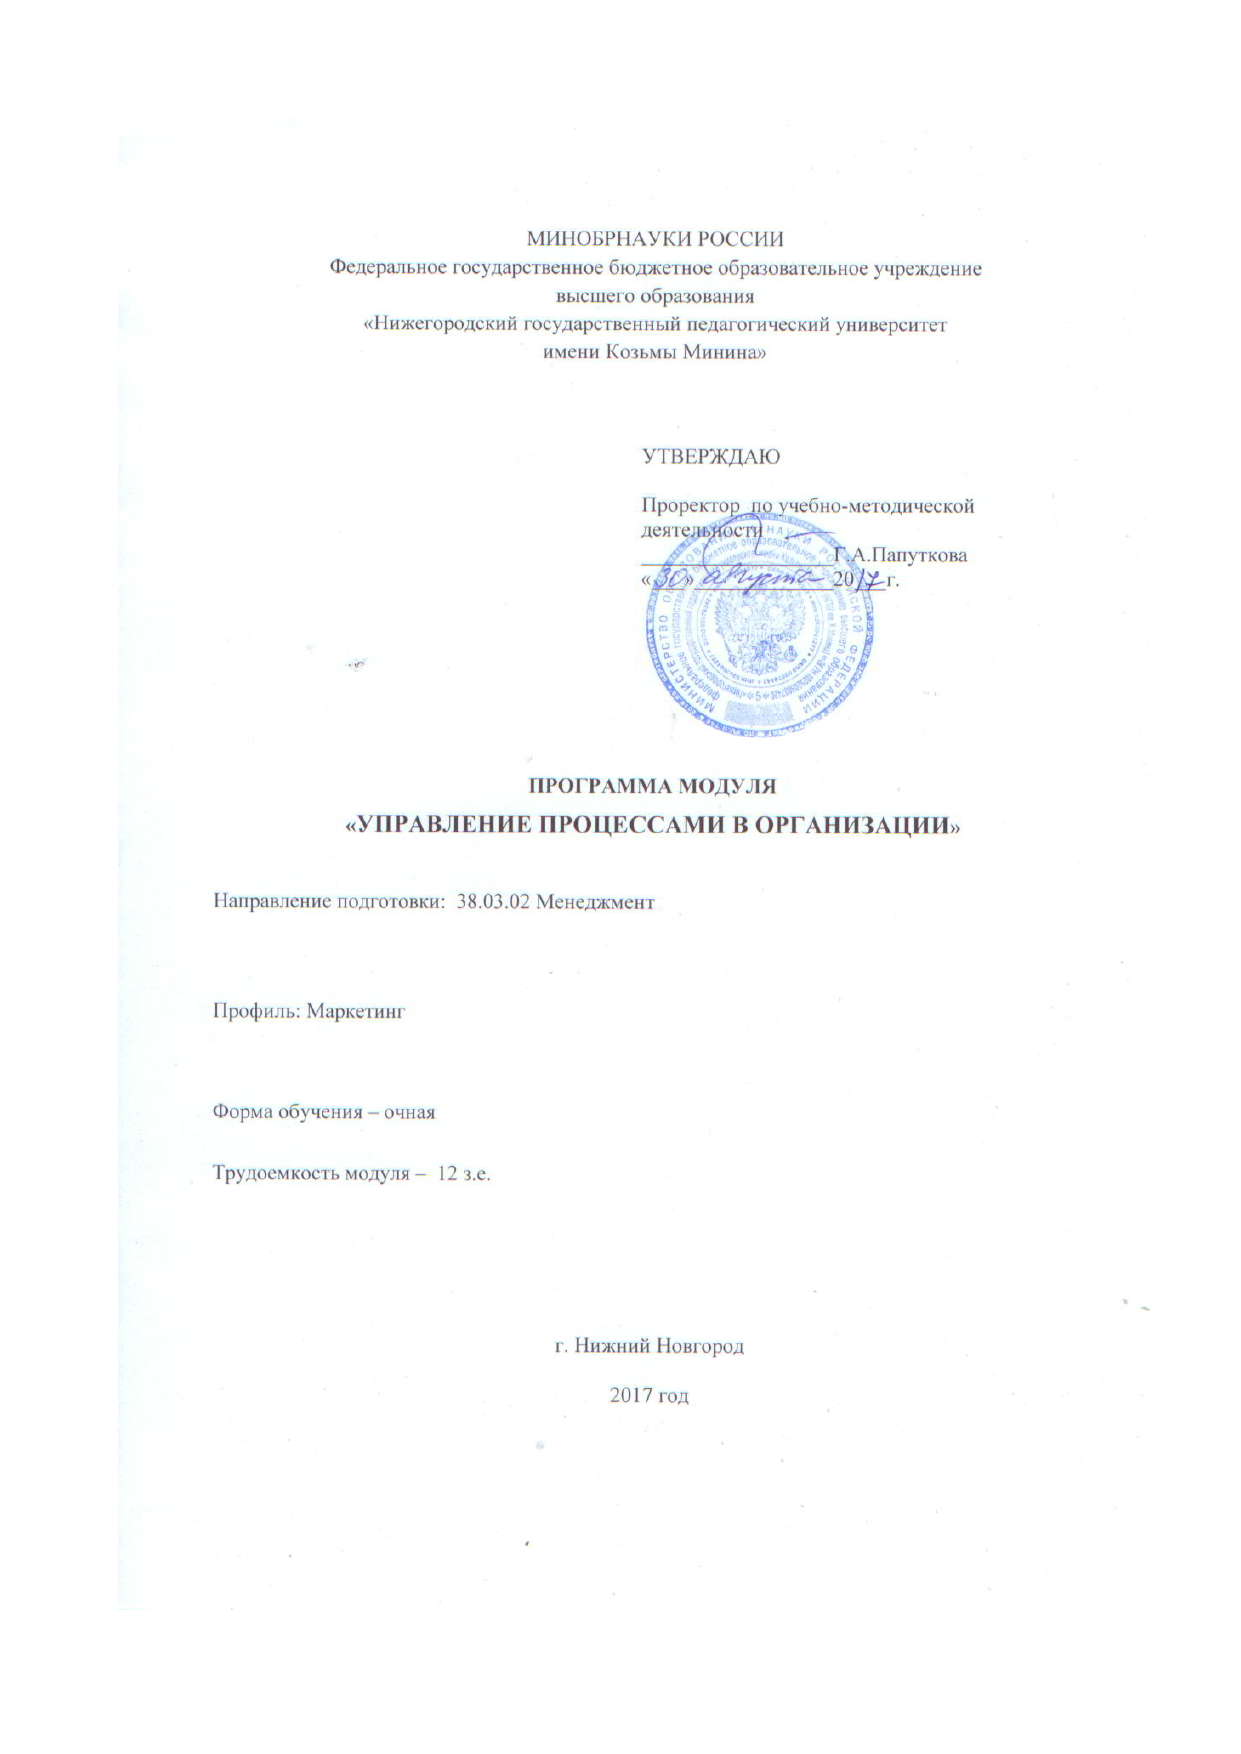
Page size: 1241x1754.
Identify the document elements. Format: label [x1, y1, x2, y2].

picture [118, 118, 1152, 1610]
